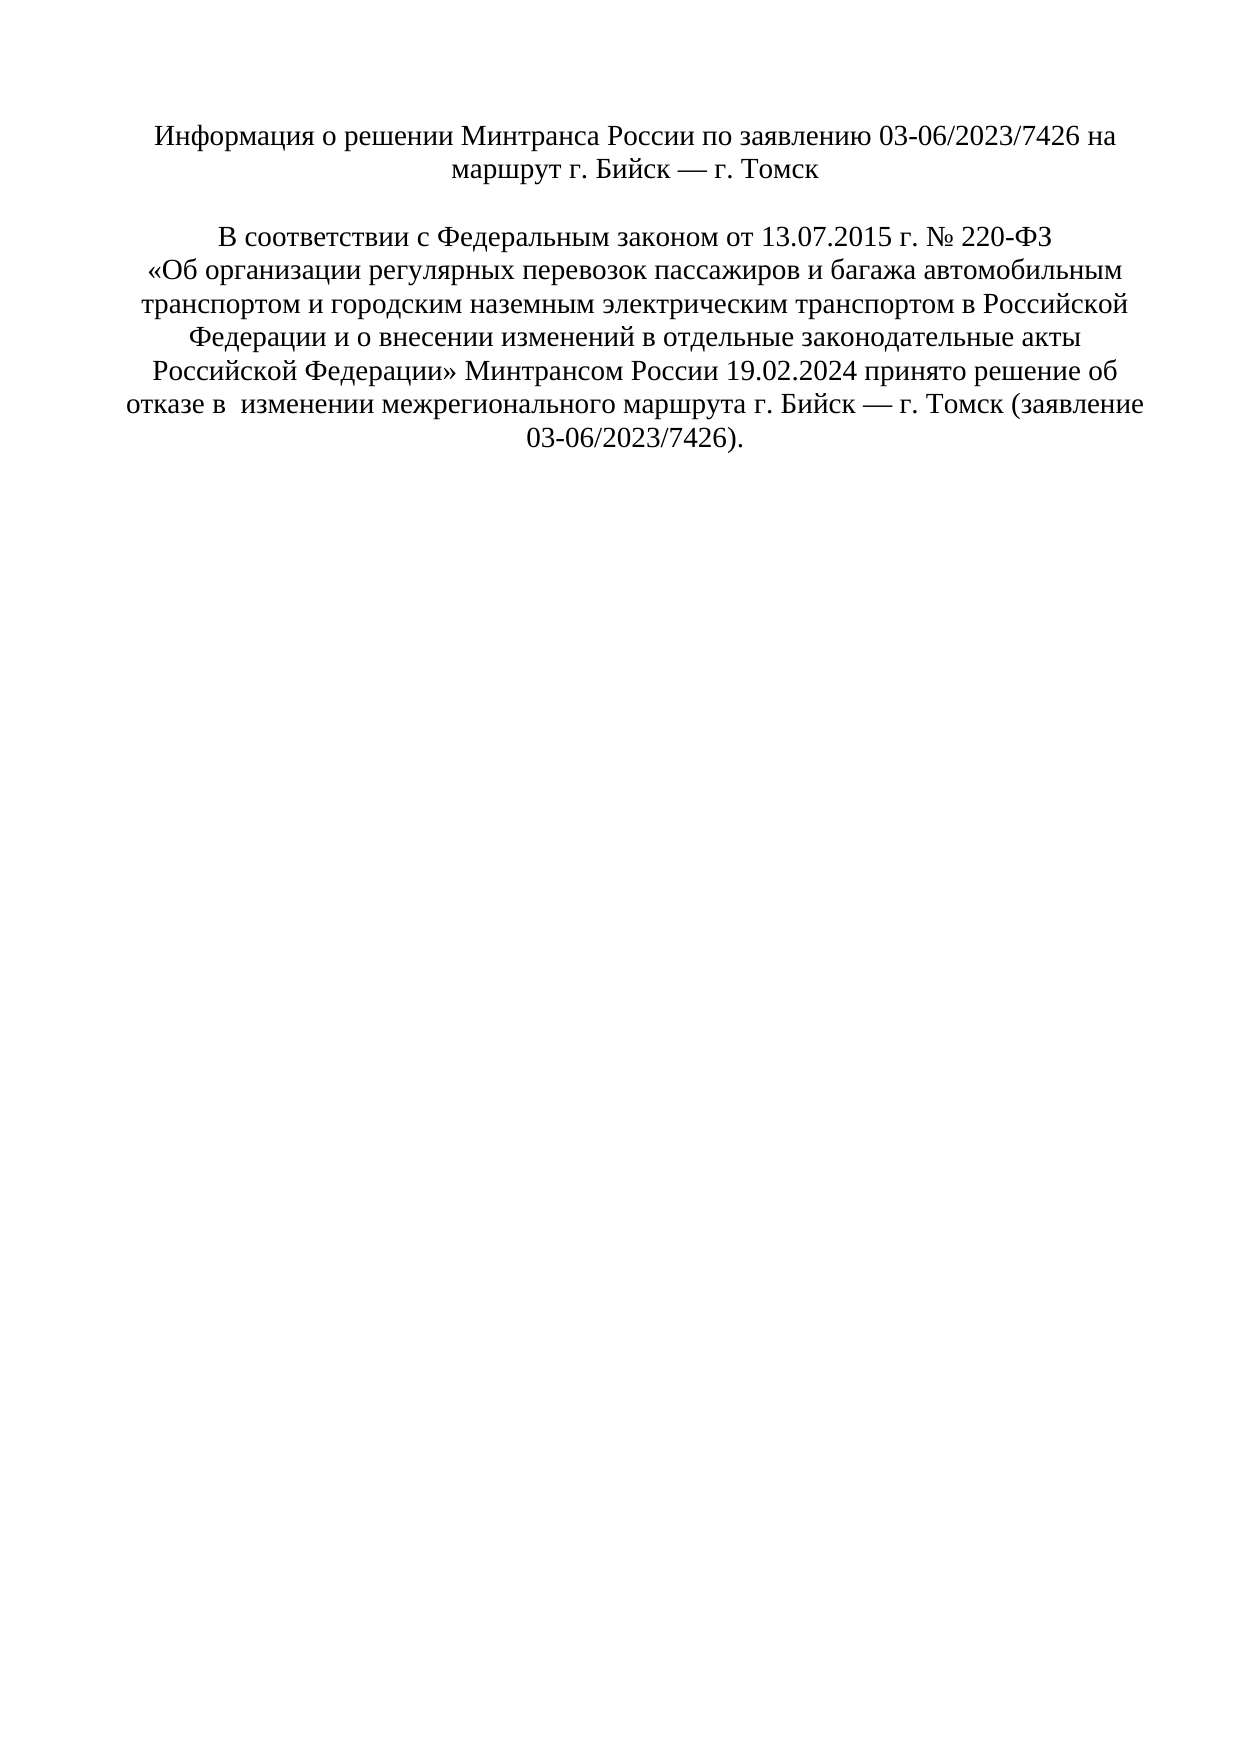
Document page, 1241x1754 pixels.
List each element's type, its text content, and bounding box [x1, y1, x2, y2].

text В соответствии с Федеральным законом от 13.07.2015 г. № 220-ФЗ «Об организации регулярных перевозок пассажиров и багажа автомобильным транспортом и городским наземным электрическим транспортом в Российской Федерации и о внесении изменений в отдельные законодательные акты Российской Федерации» Минтрансом России 19.02.2024 принято решение об отказе в изменении межрегионального маршрута г. Бийск — г. Томск (заявление 03-06/2023/7426). [118, 219, 1152, 453]
text Информация о решении Минтранса России по заявлению 03-06/2023/7426 на маршрут г. Бийск — г. Томск [118, 118, 1152, 185]
